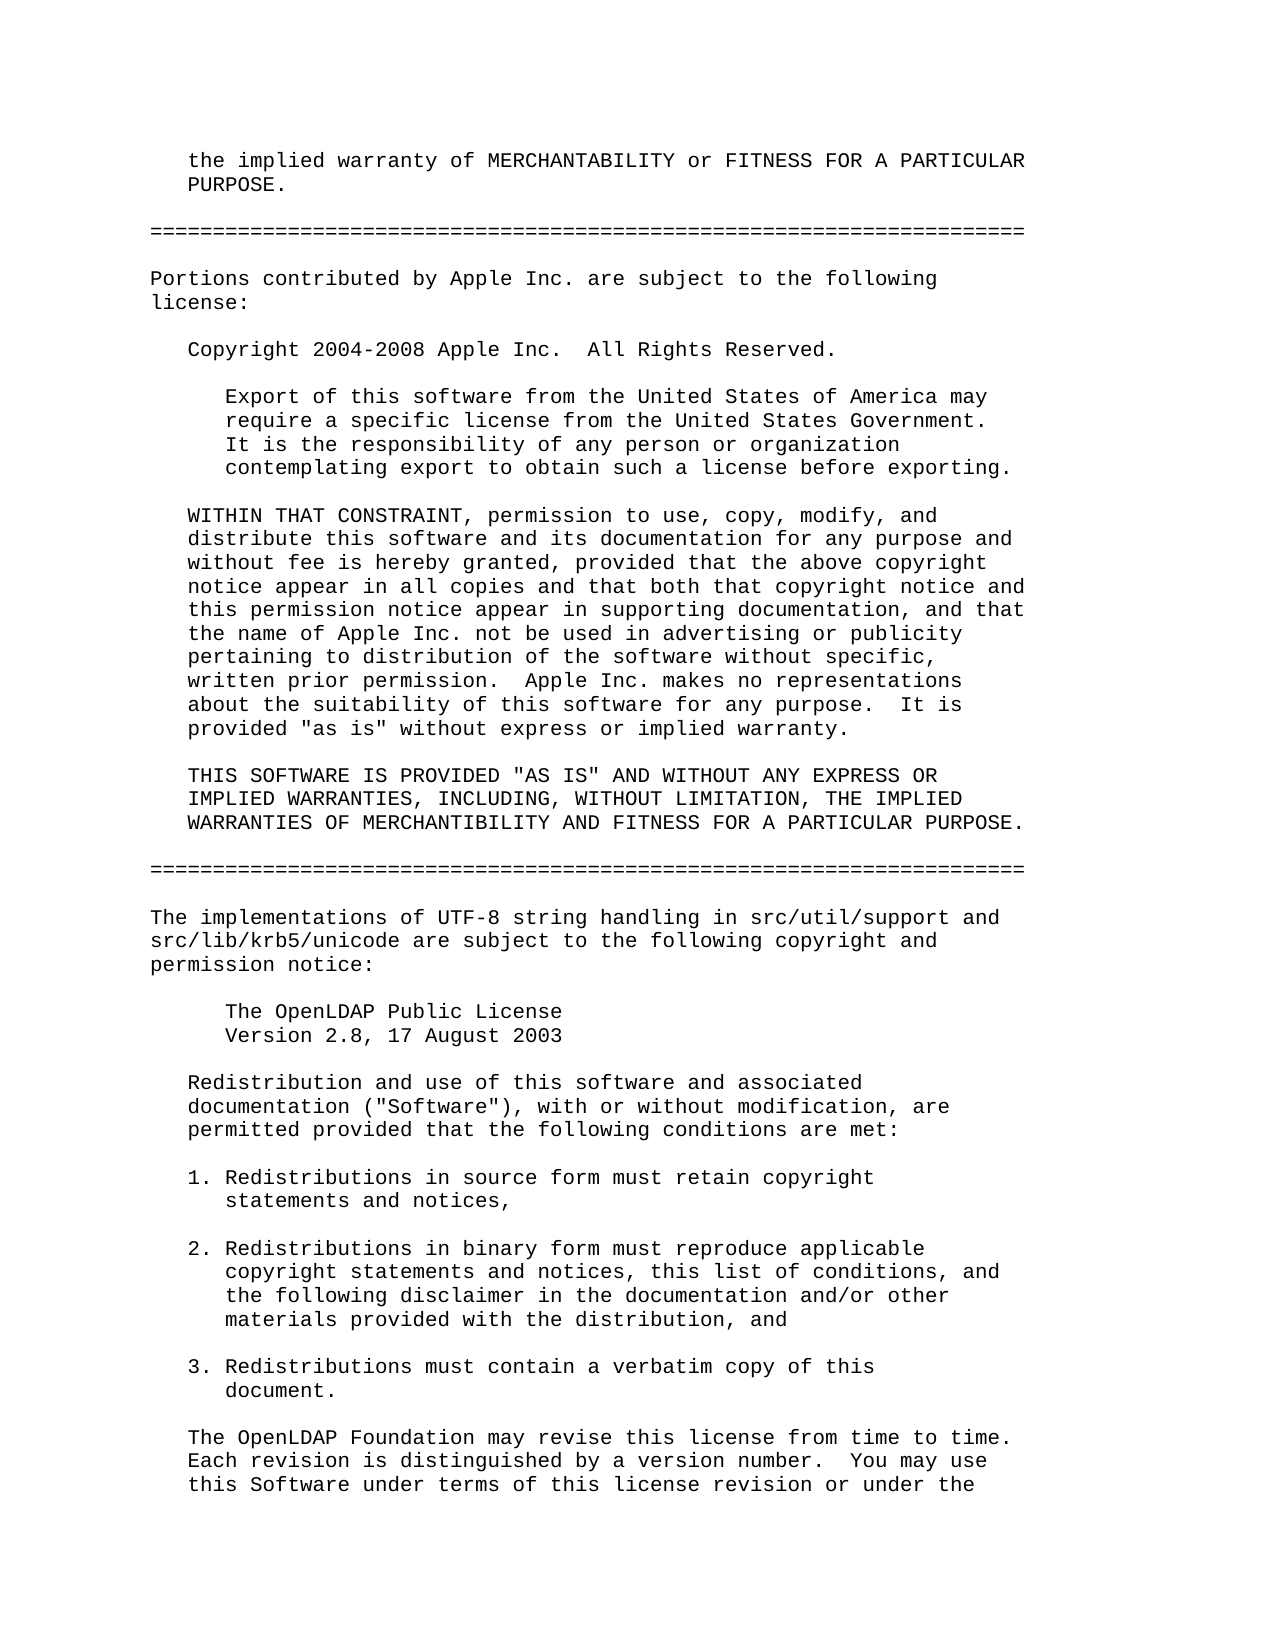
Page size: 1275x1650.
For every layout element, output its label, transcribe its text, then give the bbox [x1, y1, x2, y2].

text Each revision is distinguished by a version number. You may use [150, 1451, 1125, 1474]
text notice appear in all copies and that both that copyright notice and [150, 576, 1125, 599]
text documentation ("Software"), with or without modification, are [150, 1096, 1125, 1119]
text THIS SOFTWARE IS PROVIDED "AS IS" AND WITHOUT ANY EXPRESS OR [150, 765, 1125, 788]
text without fee is hereby granted, provided that the above copyright [150, 552, 1125, 576]
text this Software under terms of this license revision or under the [150, 1474, 1125, 1498]
text WITHIN THAT CONSTRAINT, permission to use, copy, modify, and [150, 505, 1125, 528]
text this permission notice appear in supporting documentation, and that [150, 599, 1125, 623]
text require a specific license from the United States Government. [150, 410, 1125, 434]
text license: [150, 292, 1125, 316]
text 3. Redistributions must contain a verbatim copy of this [150, 1356, 1125, 1379]
text Version 2.8, 17 August 2003 [150, 1025, 1125, 1048]
text the implied warranty of MERCHANTABILITY or FITNESS FOR A PARTICULAR [150, 150, 1125, 174]
text permission notice: [150, 954, 1125, 978]
text pertaining to distribution of the software without specific, [150, 647, 1125, 670]
text materials provided with the distribution, and [150, 1309, 1125, 1332]
text distribute this software and its documentation for any purpose and [150, 528, 1125, 552]
text ====================================================================== [150, 859, 1125, 883]
text about the suitability of this software for any purpose. It is [150, 694, 1125, 717]
text It is the responsibility of any person or organization [150, 434, 1125, 457]
text statements and notices, [150, 1190, 1125, 1214]
text IMPLIED WARRANTIES, INCLUDING, WITHOUT LIMITATION, THE IMPLIED [150, 788, 1125, 812]
text 1. Redistributions in source form must retain copyright [150, 1167, 1125, 1190]
text copyright statements and notices, this list of conditions, and [150, 1261, 1125, 1285]
text src/lib/krb5/unicode are subject to the following copyright and [150, 930, 1125, 954]
text WARRANTIES OF MERCHANTIBILITY AND FITNESS FOR A PARTICULAR PURPOSE. [150, 812, 1125, 836]
text written prior permission. Apple Inc. makes no representations [150, 670, 1125, 694]
text Copyright 2004-2008 Apple Inc. All Rights Reserved. [150, 339, 1125, 363]
text contemplating export to obtain such a license before exporting. [150, 457, 1125, 481]
text Export of this software from the United States of America may [150, 386, 1125, 410]
text The implementations of UTF-8 string handling in src/util/support and [150, 907, 1125, 930]
text PURPOSE. [150, 174, 1125, 197]
text the name of Apple Inc. not be used in advertising or publicity [150, 623, 1125, 647]
text Portions contributed by Apple Inc. are subject to the following [150, 268, 1125, 292]
text The OpenLDAP Public License [150, 1001, 1125, 1025]
text the following disclaimer in the documentation and/or other [150, 1285, 1125, 1309]
text permitted provided that the following conditions are met: [150, 1119, 1125, 1143]
text Redistribution and use of this software and associated [150, 1072, 1125, 1096]
text provided "as is" without express or implied warranty. [150, 717, 1125, 741]
text The OpenLDAP Foundation may revise this license from time to time. [150, 1427, 1125, 1451]
text 2. Redistributions in binary form must reproduce applicable [150, 1238, 1125, 1261]
text document. [150, 1379, 1125, 1403]
text ====================================================================== [150, 221, 1125, 244]
